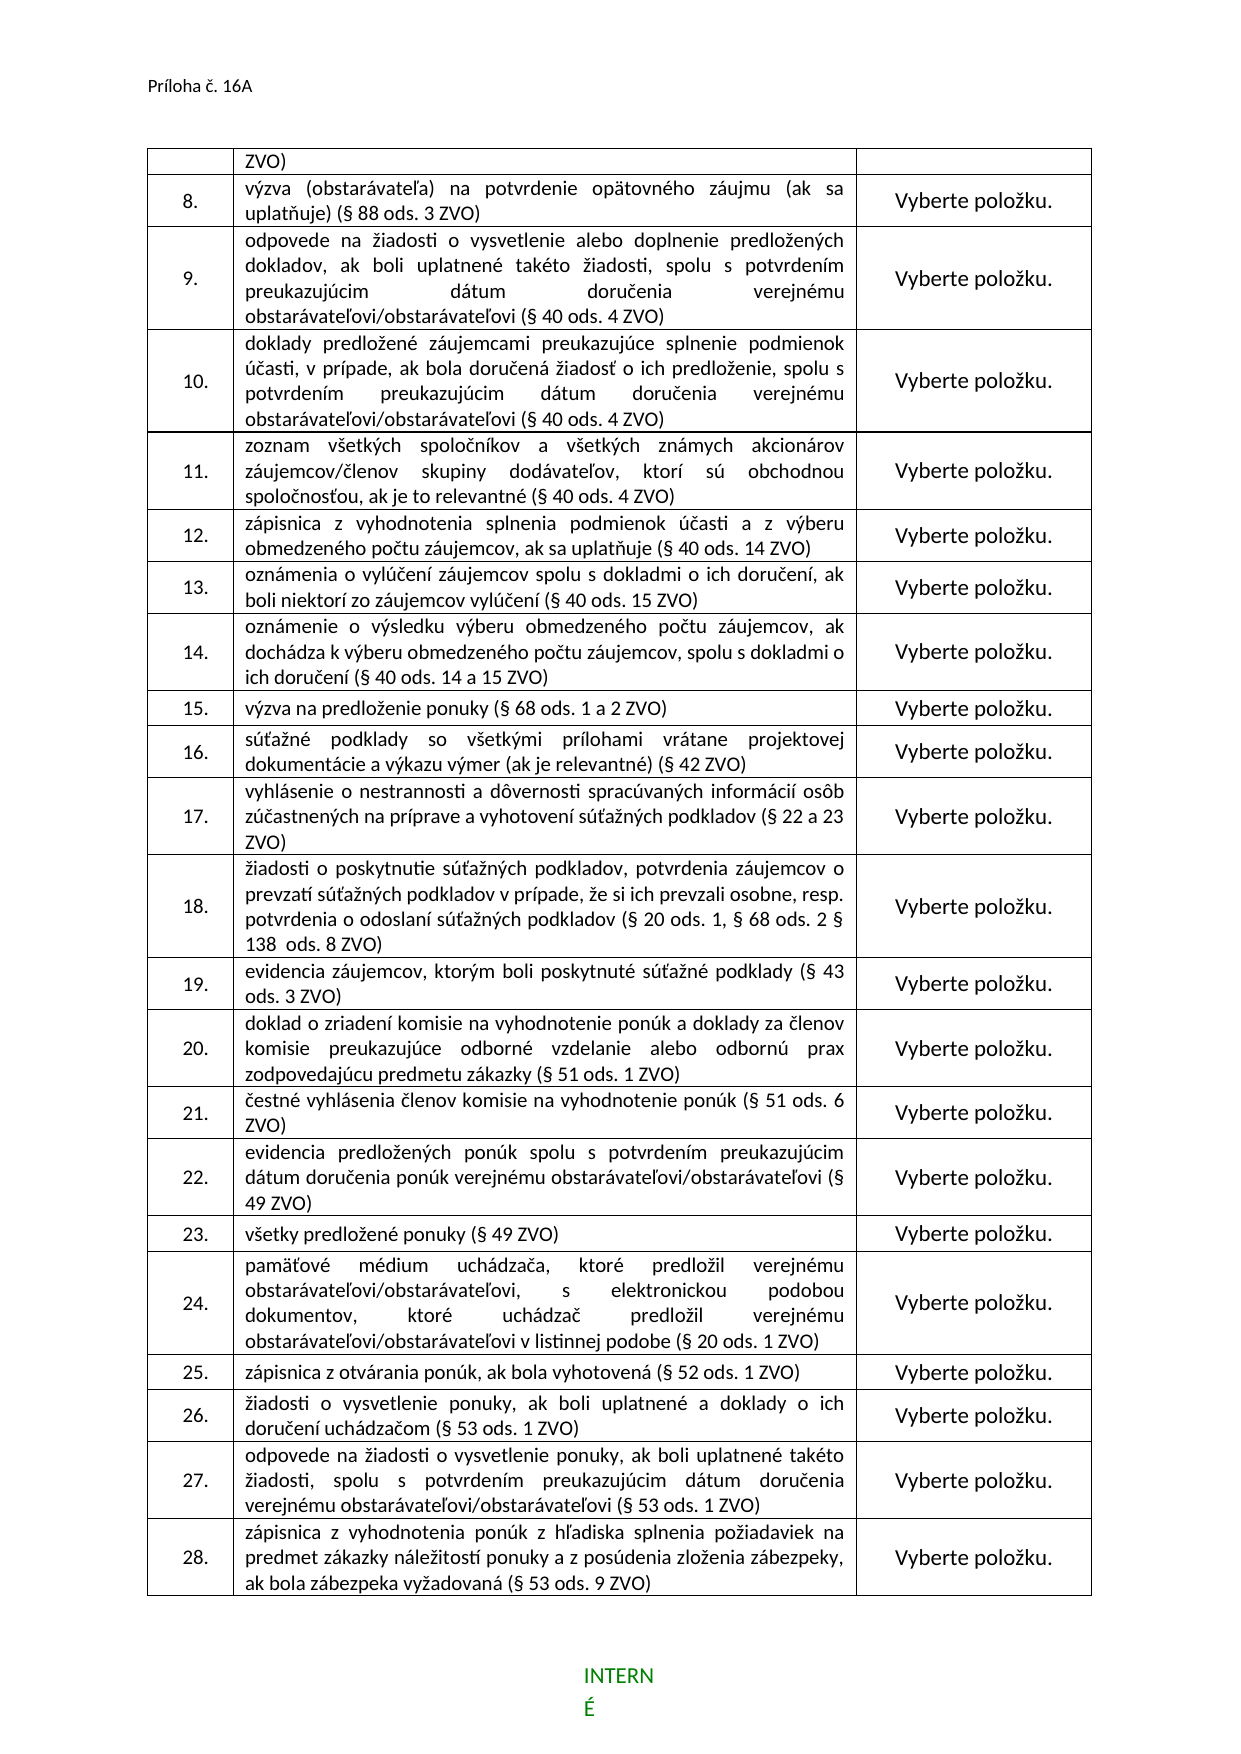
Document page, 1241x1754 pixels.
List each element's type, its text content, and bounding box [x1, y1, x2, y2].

table_cell odpovede na žiadosti o vysvetlenie alebo doplnenie predložených dokladov, ak boli uplatnené takéto žiadosti, spolu s potvrdením preukazujúcim dátum doručenia verejnému obstarávateľovi/obstarávateľovi (§ 40 ods. 4 ZVO) [234, 227, 856, 329]
table_cell evidencia záujemcov, ktorým boli poskytnuté súťažné podklady (§ 43 ods. 3 ZVO) [234, 958, 856, 1009]
table_cell [148, 227, 233, 329]
table_cell doklad o zriadení komisie na vyhodnotenie ponúk a doklady za členov komisie preukazujúce odborné vzdelanie alebo odbornú prax zodpovedajúcu predmetu zákazky (§ 51 ods. 1 ZVO) [234, 1010, 856, 1086]
table_cell [148, 1390, 233, 1441]
table_cell [148, 1252, 233, 1353]
table_cell [148, 778, 233, 854]
table_cell [148, 1519, 233, 1595]
table_cell odpovede na žiadosti o vysvetlenie ponuky, ak boli uplatnené takéto žiadosti, spolu s potvrdením preukazujúcim dátum doručenia verejnému obstarávateľovi/obstarávateľovi (§ 53 ods. 1 ZVO) [234, 1442, 856, 1518]
table_cell [148, 175, 233, 226]
table_cell oznámenia o vylúčení záujemcov spolu s dokladmi o ich doručení, ak boli niektorí zo záujemcov vylúčení (§ 40 ods. 15 ZVO) [234, 562, 856, 612]
table_cell [148, 614, 233, 690]
table_cell pamäťové médium uchádzača, ktoré predložil verejnému obstarávateľovi/obstarávateľovi, s elektronickou podobou dokumentov, ktoré uchádzač predložil verejnému obstarávateľovi/obstarávateľovi v listinnej podobe (§ 20 ods. 1 ZVO) [234, 1252, 856, 1353]
table_cell [148, 510, 233, 561]
table_cell evidencia predložených ponúk spolu s potvrdením preukazujúcim dátum doručenia ponúk verejnému obstarávateľovi/obstarávateľovi (§ 49 ZVO) [234, 1139, 856, 1215]
table_cell súťažné podklady so všetkými prílohami vrátane projektovej dokumentácie a výkazu výmer (ak je relevantné) (§ 42 ZVO) [234, 726, 856, 777]
table_cell doklady predložené záujemcami preukazujúce splnenie podmienok účasti, v prípade, ak bola doručená žiadosť o ich predloženie, spolu s potvrdením preukazujúcim dátum doručenia verejnému obstarávateľovi/obstarávateľovi (§ 40 ods. 4 ZVO) [234, 330, 856, 431]
table_cell [148, 1355, 233, 1389]
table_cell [234, 149, 856, 174]
table_cell zápisnica z otvárania ponúk, ak bola vyhotovená (§ 52 ods. 1 ZVO) [234, 1355, 856, 1389]
table_cell zoznam všetkých spoločníkov a všetkých známych akcionárov záujemcov/členov skupiny dodávateľov, ktorí sú obchodnou spoločnosťou, ak je to relevantné (§ 40 ods. 4 ZVO) [234, 433, 856, 509]
table_cell zápisnica z vyhodnotenia ponúk z hľadiska splnenia požiadaviek na predmet zákazky náležitostí ponuky a z posúdenia zloženia zábezpeky, ak bola zábezpeka vyžadovaná (§ 53 ods. 9 ZVO) [234, 1519, 856, 1595]
table_cell zápisnica z vyhodnotenia splnenia podmienok účasti a z výberu obmedzeného počtu záujemcov, ak sa uplatňuje (§ 40 ods. 14 ZVO) [234, 510, 856, 561]
table_cell [148, 562, 233, 612]
table_cell [148, 1216, 233, 1251]
table_cell [148, 1087, 233, 1138]
table_cell žiadosti o vysvetlenie ponuky, ak boli uplatnené a doklady o ich doručení uchádzačom (§ 53 ods. 1 ZVO) [234, 1390, 856, 1441]
table_cell žiadosti o poskytnutie súťažných podkladov, potvrdenia záujemcov o prevzatí súťažných podkladov v prípade, že si ich prevzali osobne, resp. potvrdenia o odoslaní súťažných podkladov (§ 20 ods. 1, § 68 ods. 2 § 138 ods. 8 ZVO) [234, 855, 856, 957]
table_cell výzva na predloženie ponuky (§ 68 ods. 1 a 2 ZVO) [234, 691, 856, 725]
table_cell vyhlásenie o nestrannosti a dôvernosti spracúvaných informácií osôb zúčastnených na príprave a vyhotovení súťažných podkladov (§ 22 a 23 ZVO) [234, 778, 856, 854]
table_cell [148, 149, 233, 174]
table_cell oznámenie o výsledku výberu obmedzeného počtu záujemcov, ak dochádza k výberu obmedzeného počtu záujemcov, spolu s dokladmi o ich doručení (§ 40 ods. 14 a 15 ZVO) [234, 614, 856, 690]
table_cell [148, 691, 233, 725]
table_cell všetky predložené ponuky (§ 49 ZVO) [234, 1216, 856, 1251]
table_cell [148, 330, 233, 431]
table_cell [148, 855, 233, 957]
table_cell [148, 433, 233, 509]
table_cell [148, 726, 233, 777]
table_cell [148, 958, 233, 1009]
table_cell [148, 1442, 233, 1518]
table_cell výzva (obstarávateľa) na potvrdenie opätovného záujmu (ak sa uplatňuje) (§ 88 ods. 3 ZVO) [234, 175, 856, 226]
table_cell [148, 1010, 233, 1086]
table_cell čestné vyhlásenia členov komisie na vyhodnotenie ponúk (§ 51 ods. 6 ZVO) [234, 1087, 856, 1138]
table_cell [148, 1139, 233, 1215]
